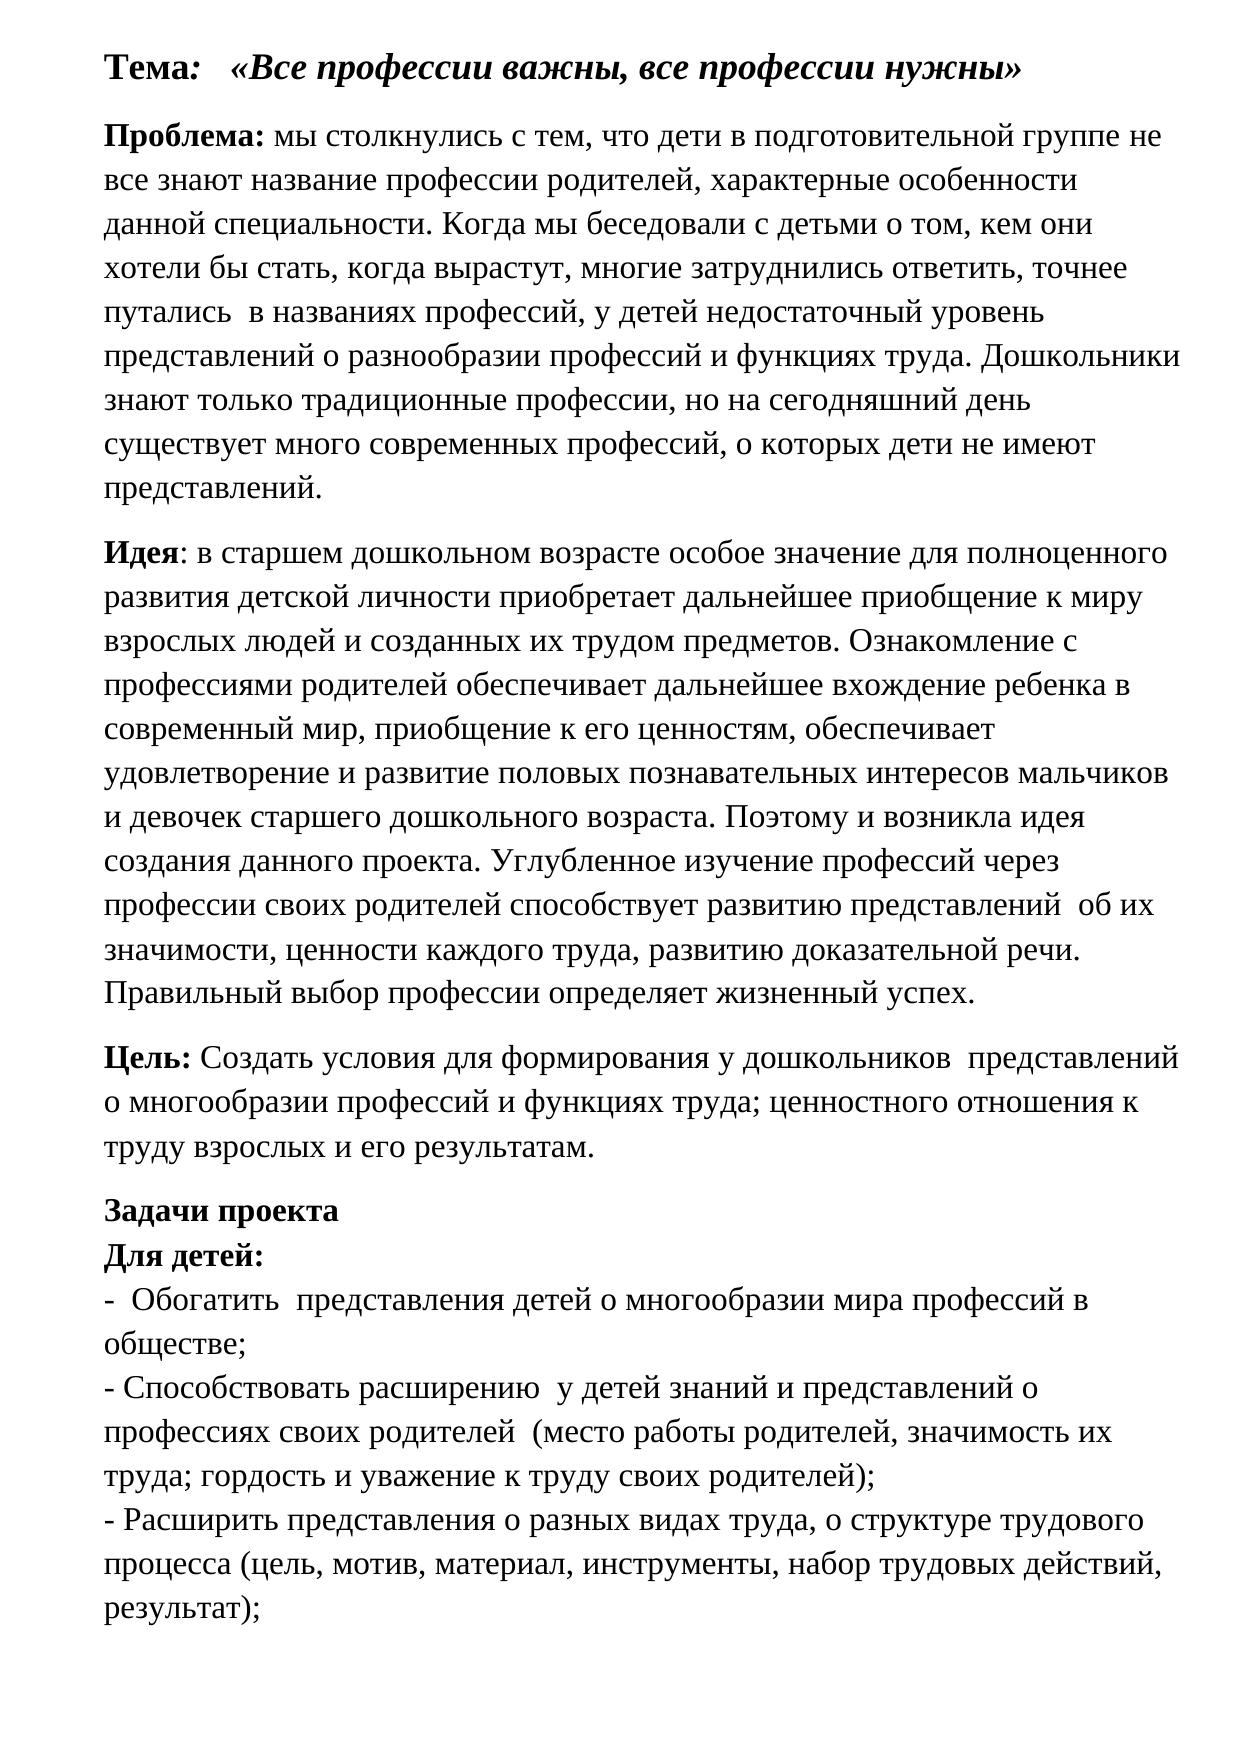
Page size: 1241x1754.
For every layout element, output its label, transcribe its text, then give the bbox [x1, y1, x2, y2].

text - Способствовать расширению у детей знаний и представлений о профессиях своих родителей (место работы родителей, значимость их труда; гордость и уважение к труду своих родителей); [103, 1367, 1181, 1493]
text Для детей: [103, 1235, 1181, 1273]
text Цель: Создать условия для формирования у дошкольников представлений о многообразии профессий и функциях труда; ценностного отношения к труду взрослых и его результатам. [103, 1038, 1181, 1164]
text Задачи проекта [103, 1191, 1181, 1229]
text - Обогатить представления детей о многообразии мира профессий в обществе; [103, 1279, 1181, 1361]
text Тема: «Все профессии важны, все профессии нужны» [103, 44, 1181, 87]
text Идея: в старшем дошкольном возрасте особое значение для полноценного развития детской личности приобретает дальнейшее приобщение к миру взрослых людей и созданных их трудом предметов. Ознакомление с профессиями родителей обеспечивает дальнейшее вхождение ребенка в современный мир, приобщение к его ценностям, обеспечивает удовлетворение и развитие половых познавательных интересов мальчиков и девочек старшего дошкольного возраста. Поэтому и возникла идея создания данного проекта. Углубленное изучение профессий через профессии своих родителей способствует развитию представлений об их значимости, ценности каждого труда, развитию доказательной речи. Правильный выбор профессии определяет жизненный успех. [103, 532, 1181, 1011]
text - Расширить представления о разных видах труда, о структуре трудового процесса (цель, мотив, материал, инструменты, набор трудовых действий, результат); [103, 1499, 1181, 1626]
text Проблема: мы столкнулись с тем, что дети в подготовительной группе не все знают название профессии родителей, характерные особенности данной специальности. Когда мы беседовали с детьми о том, кем они хотели бы стать, когда вырастут, многие затруднились ответить, точнее путались в названиях профессий, у детей недостаточный уровень представлений о разнообразии профессий и функциях труда. Дошкольники знают только традиционные профессии, но на сегодняшний день существует много современных профессий, о которых дети не имеют представлений. [103, 115, 1181, 506]
